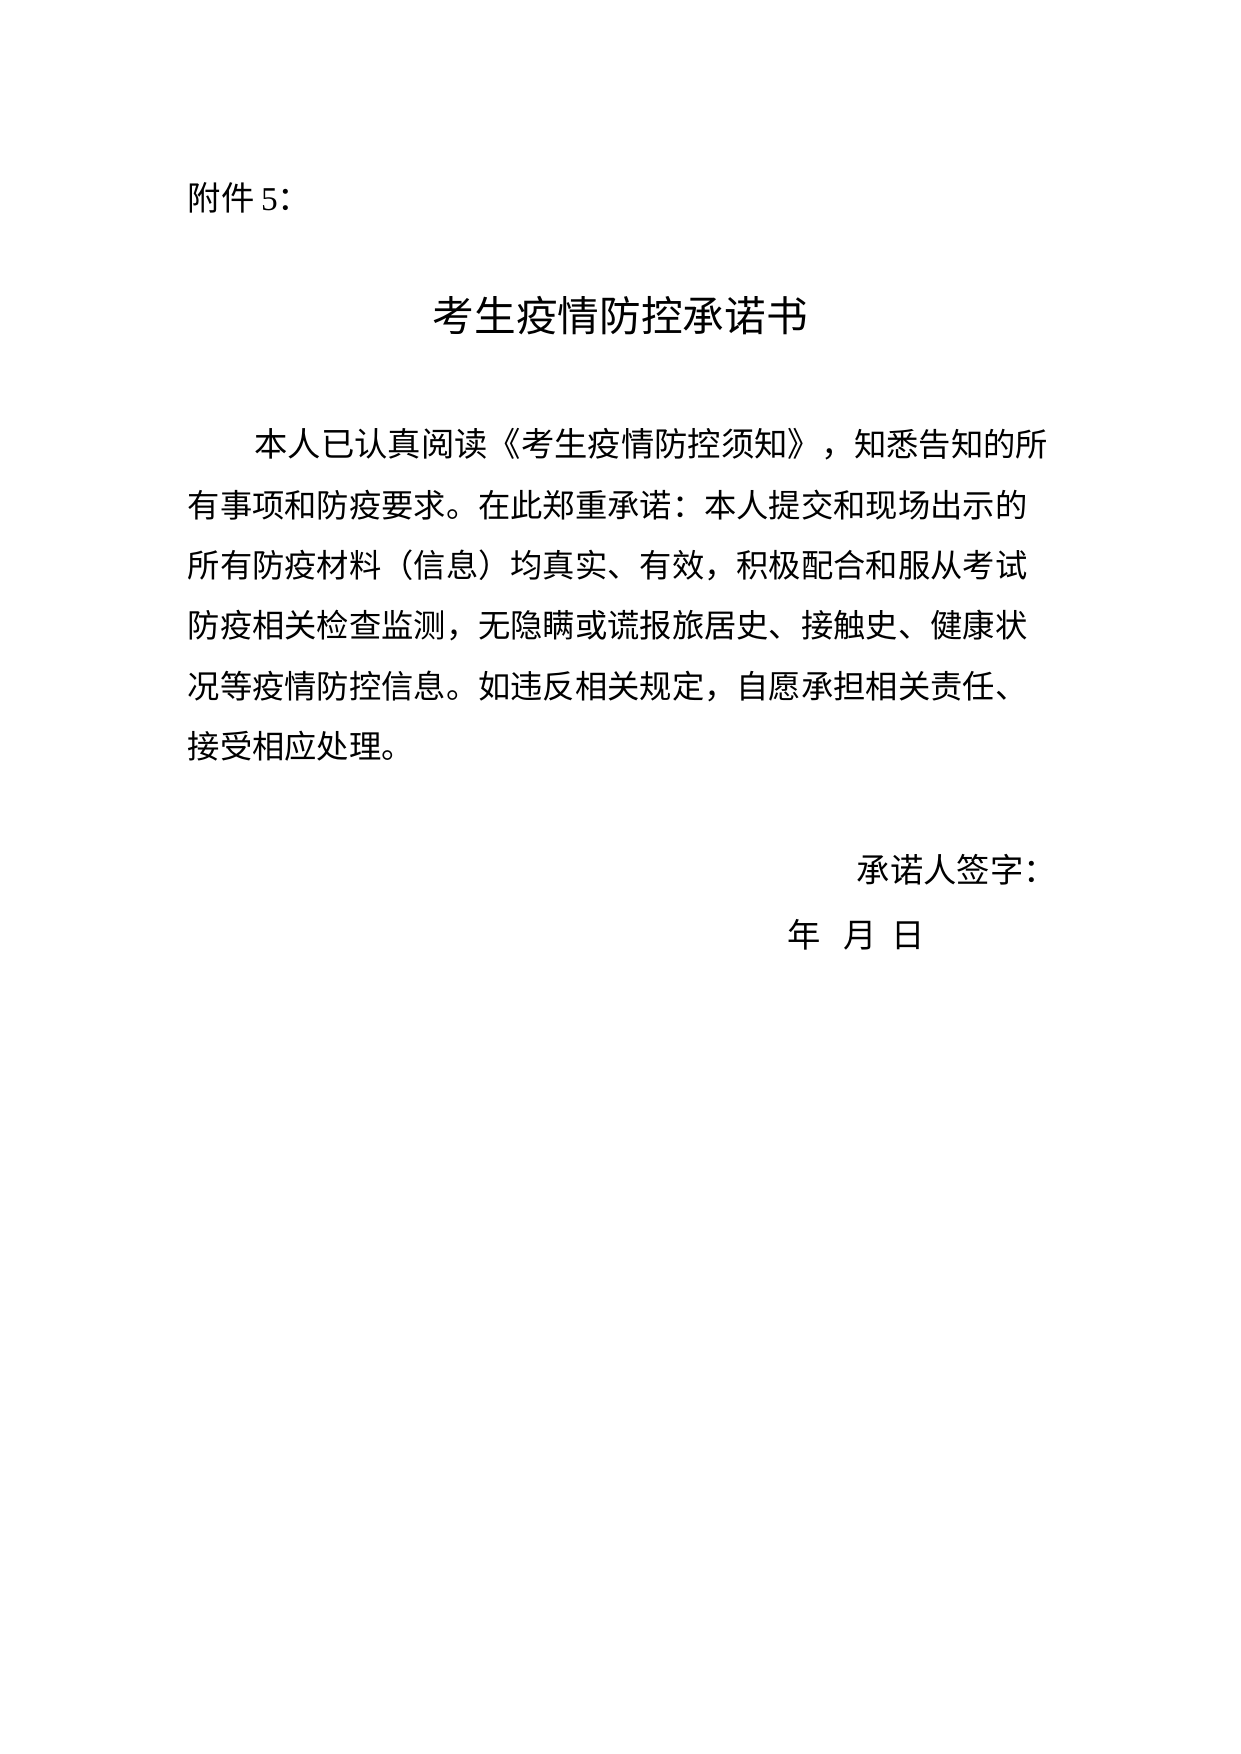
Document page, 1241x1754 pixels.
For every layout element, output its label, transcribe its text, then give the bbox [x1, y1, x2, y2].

text 附件5： [187, 162, 1053, 222]
text 承诺人签字： [687, 836, 1053, 901]
text 年 月 日 [187, 901, 1053, 966]
text 考生疫情防控承诺书 [187, 283, 1053, 343]
text 本人已认真阅读《考生疫情防控须知》，知悉告知的所有事项和防疫要求。在此郑重承诺：本人提交和现场出示的所有防疫材料（信息）均真实、有效，积极配合和服从考试防疫相关检查监测，无隐瞒或谎报旅居史、接触史、健康状况等疫情防控信息。如违反相关规定，自愿承担相关责任、接受相应处理。 [187, 408, 1053, 771]
